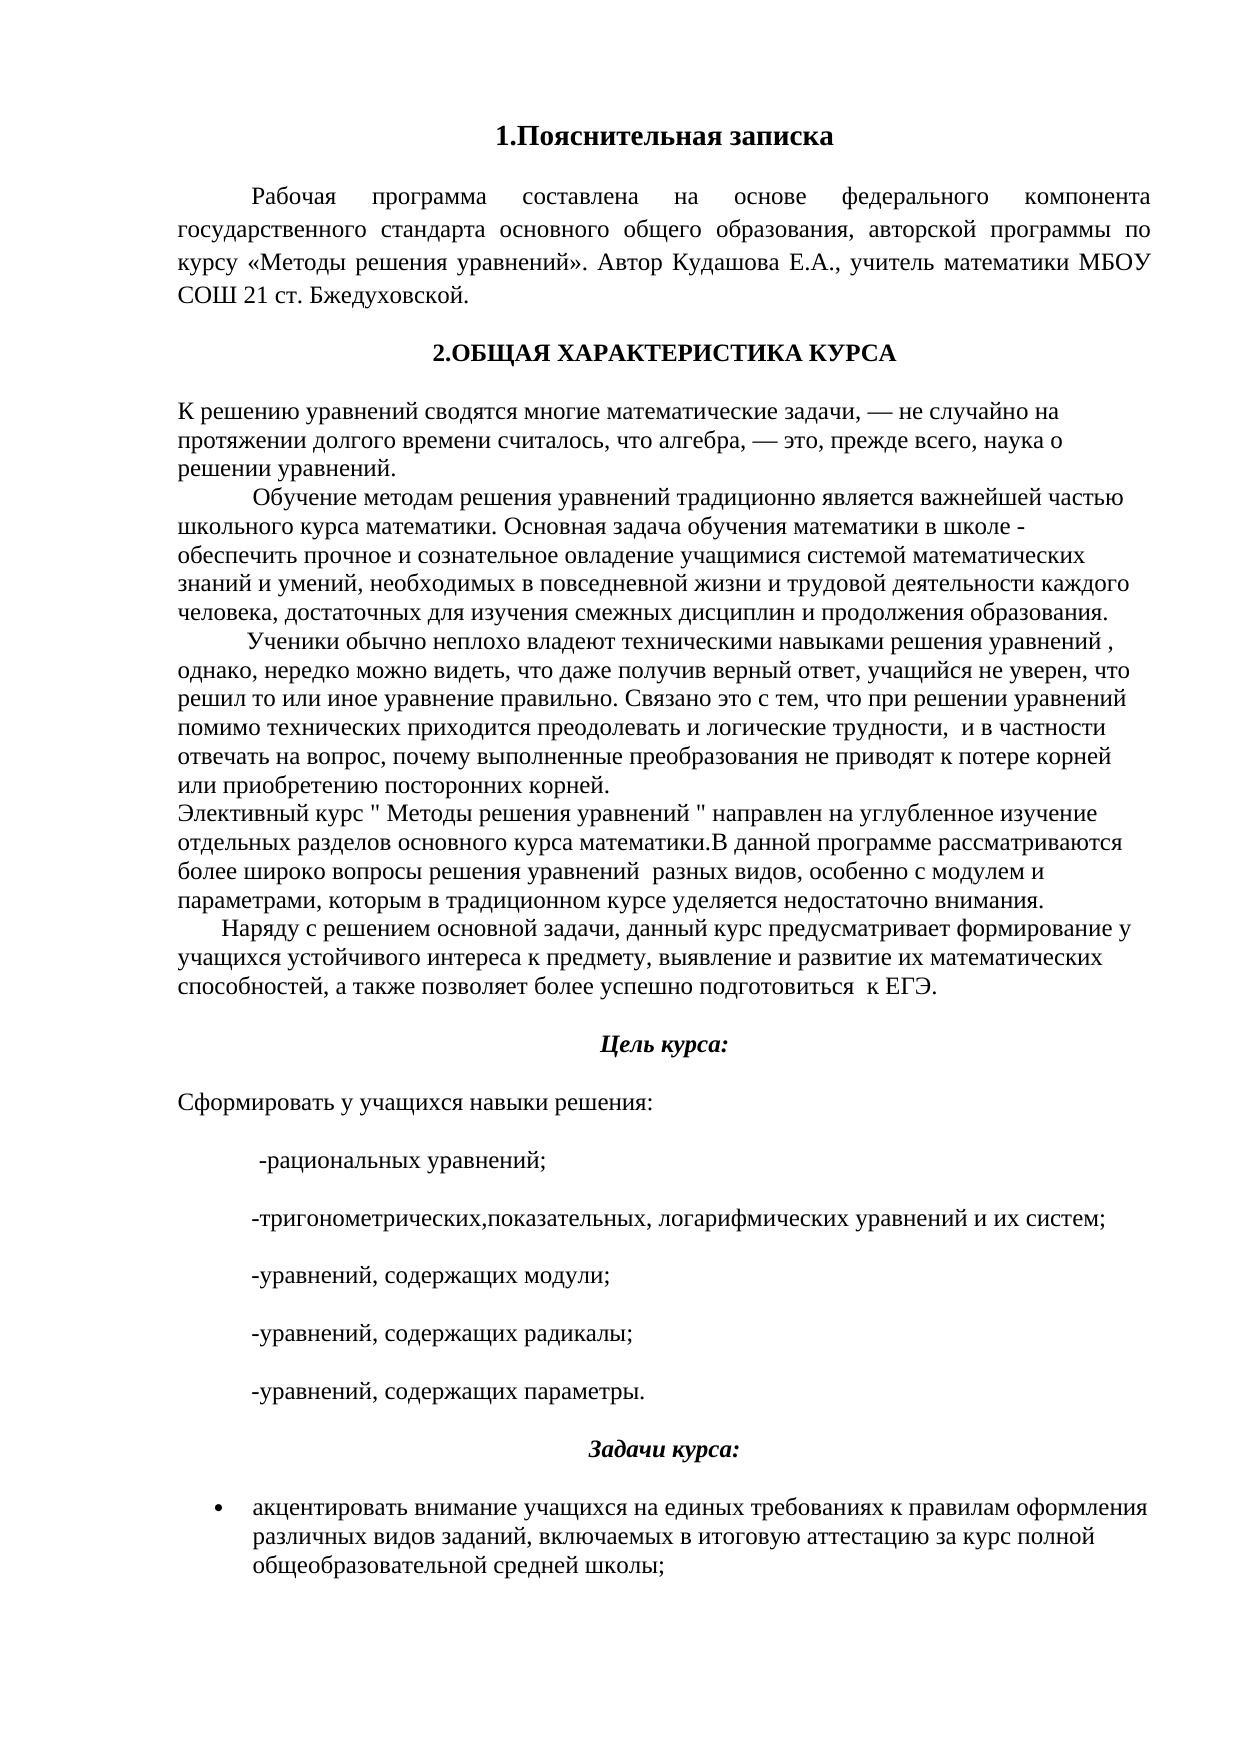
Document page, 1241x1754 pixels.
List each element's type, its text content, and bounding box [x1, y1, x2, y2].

text Элективный курс " Методы решения уравнений " направлен на углубленное изучение отдельных разделов основного курса математики.В данной программе рассматриваются более широко вопросы решения уравнений разных видов, особенно с модулем и параметрами, которым в традиционном курсе уделяется недостаточно внимания. [177, 798, 1152, 913]
text Цель курса: [177, 1029, 1152, 1058]
text -уравнений, содержащих параметры. [251, 1376, 1152, 1405]
text Обучение методам решения уравнений традиционно является важнейшей частью школьного курса математики. Основная задача обучения математики в школе - обеспечить прочное и сознательное овладение учащимися системой математических знаний и умений, необходимых в повседневной жизни и трудовой деятельности каждого человека, достаточных для изучения смежных дисциплин и продолжения образования. [177, 482, 1152, 626]
text 1.Пояснительная записка [177, 118, 1152, 152]
text 2.ОБЩАЯ ХАРАКТЕРИСТИКА КУРСА [177, 338, 1152, 367]
text -тригонометрических,показательных, логарифмических уравнений и их систем; [251, 1203, 1152, 1231]
text Наряду с решением основной задачи, данный курс предусматривает формирование у учащихся устойчивого интереса к предмету, выявление и развитие их математических способностей, а также позволяет более успешно подготовиться к ЕГЭ. [177, 913, 1152, 1000]
text Рабочая программа составлена на основе федерального компонента государственного стандарта основного общего образования, авторской программы по курсу «Методы решения уравнений». Автор Кудашова Е.А., учитель математики МБОУ СОШ 21 ст. Бжедуховской. [177, 181, 1152, 309]
text Сформировать у учащихся навыки решения: [177, 1087, 1152, 1116]
text -уравнений, содержащих радикалы; [251, 1318, 1152, 1347]
text -рациональных уравнений; [177, 1145, 1152, 1173]
text Ученики обычно неплохо владеют техническими навыками решения уравнений , однако, нередко можно видеть, что даже получив верный ответ, учащийся не уверен, что решил то или иное уравнение правильно. Связано это с тем, что при решении уравнений помимо технических приходится преодолевать и логические трудности, и в частности отвечать на вопрос, почему выполненные преобразования не приводят к потере корней или приобретению посторонних корней. [177, 626, 1152, 798]
text -уравнений, содержащих модули; [251, 1261, 1152, 1289]
text Задачи курса: [177, 1434, 1152, 1463]
list акцентировать внимание учащихся на единых требованиях к правилам оформления различных видов заданий, включаемых в итоговую аттестацию за курс полной общеобразовательной средней школы; [215, 1492, 1152, 1578]
text К решению уравнений сводятся многие математические задачи, — не случайно на протяжении долгого времени считалось, что алгебра, — это, прежде всего, наука о решении уравнений. [177, 396, 1152, 482]
